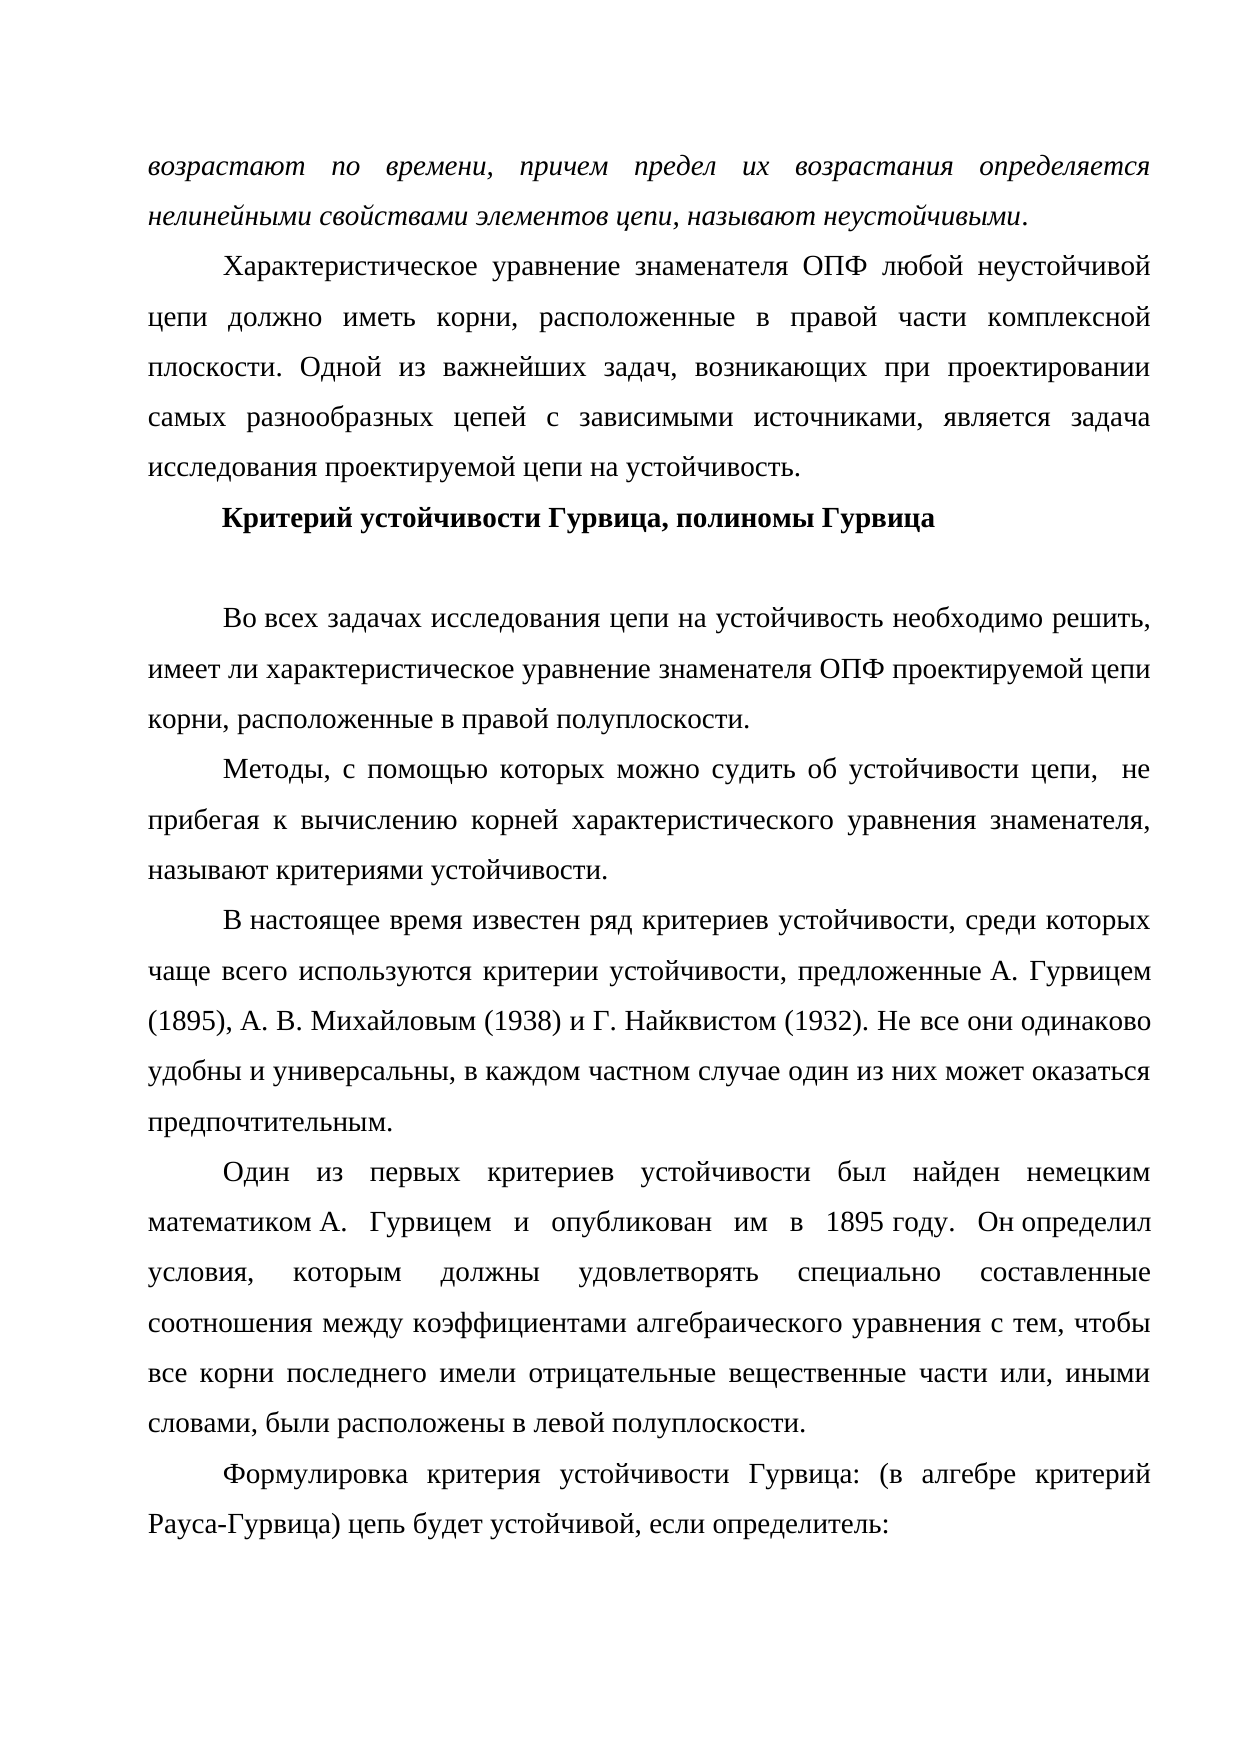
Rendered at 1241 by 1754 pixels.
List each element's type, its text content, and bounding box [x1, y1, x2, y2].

text Во всех задачах исследования цепи на устойчивость необходимо решить, имеет ли характеристическое уравнение знаменателя ОПФ проектируемой цепи корни, расположенные в правой полуплоскости. [148, 601, 1152, 735]
text В настоящее время известен ряд критериев устойчивости, среди которых чаще всего используются критерии устойчивости, предложенные А. Гурвицем (1895), А. В. Михайловым (1938) и Г. Найквистом (1932). Не все они одинаково удобны и универсальны, в каждом частном случае один из них может оказаться предпочтительным. [148, 902, 1152, 1137]
text Характеристическое уравнение знаменателя ОПФ любой неустойчивой цепи должно иметь корни, расположенные в правой части комплексной плоскости. Одной из важнейших задач, возникающих при проектировании самых разнообразных цепей с зависимыми источниками, является задача исследования проектируемой цепи на устойчивость. [148, 248, 1152, 483]
text Один из первых критериев устойчивости был найден немецким математиком А. Гурвицем и опубликован им в 1895 году. Он определил условия, которым должны удовлетворять специально составленные соотношения между коэффициентами алгебраического уравнения с тем, чтобы все корни последнего имели отрицательные вещественные части или, иными словами, были расположены в левой полуплоскости. [148, 1154, 1152, 1439]
text Критерий устойчивости Гурвица, полиномы Гурвица [148, 500, 1152, 533]
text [148, 148, 1152, 232]
text Методы, с помощью которых можно судить об устойчивости цепи, не прибегая к вычислению корней характеристического уравнения знаменателя, называют критериями устойчивости. [148, 751, 1152, 886]
text Формулировка критерия устойчивости Гурвица: (в алгебре критерий Рауса-Гурвица) цепь будет устойчивой, если определитель: [148, 1456, 1152, 1540]
